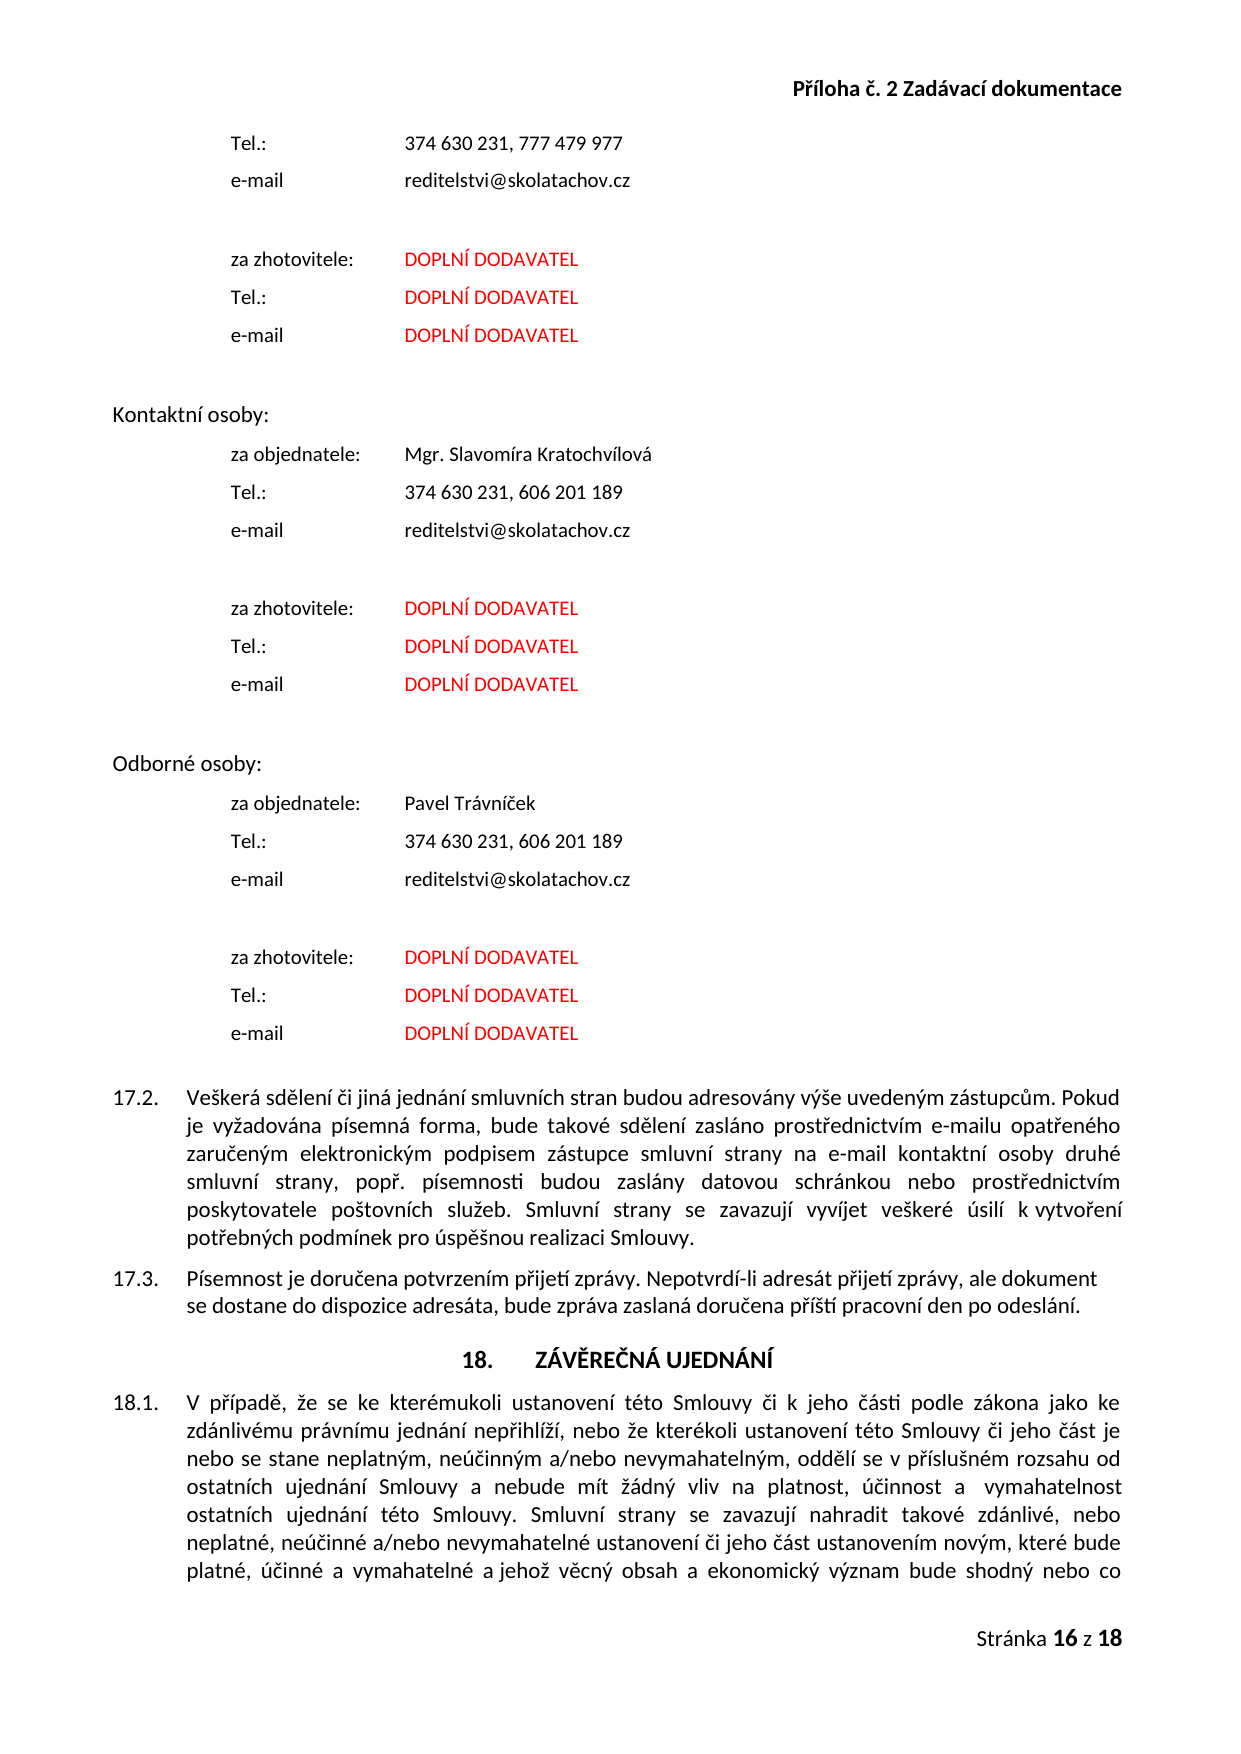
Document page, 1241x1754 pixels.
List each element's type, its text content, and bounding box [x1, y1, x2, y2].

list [112, 1388, 1122, 1584]
table_cell DOPLNÍ DODAVATEL [393, 1020, 838, 1083]
text Odborné osoby: [112, 749, 1122, 777]
table_header DOPLNÍ DODAVATEL [393, 246, 838, 284]
table_cell Tel.: [219, 633, 393, 671]
table_cell 374 630 231, 606 201 189 [393, 479, 838, 517]
table_cell reditelstvi@skolatachov.cz [393, 168, 838, 206]
table_cell Tel.: [219, 828, 393, 866]
table_header za objednatele: [219, 441, 393, 479]
table_cell DOPLNÍ DODAVATEL [393, 982, 838, 1020]
table_cell 374 630 231, 777 479 977 [393, 130, 838, 168]
table_cell Tel.: [219, 479, 393, 517]
list Veškerá sdělení či jiná jednání smluvních stran budou adresovány výše uvedeným zástupcům. Pokud je vyžadována písemná forma, bude takové sdělení zasláno prostřednictvím e-mailu opatřeného zaručeným elektronickým podpisem zástupce smluvní strany na e-mail kontaktní osoby druhé smluvní strany, popř. písemnosti budou zaslány datovou schránkou nebo prostřednictvím poskytovatele poštovních služeb. Smluvní strany se zavazují vyvíjet veškeré úsilí k vytvoření potřebných podmínek pro úspěšnou realizaci Smlouvy. [112, 1083, 1122, 1251]
list Písemnost je doručena potvrzením přijetí zprávy. Nepotvrdí-li adresát přijetí zprávy, ale dokument se dostane do dispozice adresáta, bude zpráva zaslaná doručena příští pracovní den po odeslání. [112, 1264, 1122, 1320]
table_header Pavel Trávníček [393, 790, 838, 828]
table_cell 374 630 231, 606 201 189 [393, 828, 838, 866]
table_cell DOPLNÍ DODAVATEL [393, 322, 838, 360]
table_header za zhotovitele: [219, 246, 393, 284]
table_cell Tel.: [219, 982, 393, 1020]
table_header DOPLNÍ DODAVATEL [393, 944, 838, 982]
table_cell DOPLNÍ DODAVATEL [393, 284, 838, 322]
table_cell reditelstvi@skolatachov.cz [393, 517, 838, 555]
table_header DOPLNÍ DODAVATEL [393, 595, 838, 633]
table_cell DOPLNÍ DODAVATEL [393, 633, 838, 671]
table_cell e-mail [219, 671, 393, 709]
table_cell Tel.: [219, 284, 393, 322]
table_cell e-mail [219, 322, 393, 360]
table_cell e-mail [219, 866, 393, 904]
table_header za objednatele: [219, 790, 393, 828]
table_cell DOPLNÍ DODAVATEL [393, 671, 838, 709]
subtitle ZÁVĚREČNÁ UJEDNÁNÍ [112, 1345, 1122, 1375]
table_cell e-mail [219, 517, 393, 555]
table_cell reditelstvi@skolatachov.cz [393, 866, 838, 904]
table_cell e-mail [219, 168, 393, 206]
table_header Mgr. Slavomíra Kratochvílová [393, 441, 838, 479]
table_header za zhotovitele: [219, 944, 393, 982]
text Kontaktní osoby: [112, 400, 1122, 428]
table_cell Tel.: [219, 130, 393, 168]
table_cell e-mail [219, 1020, 393, 1083]
table_header za zhotovitele: [219, 595, 393, 633]
